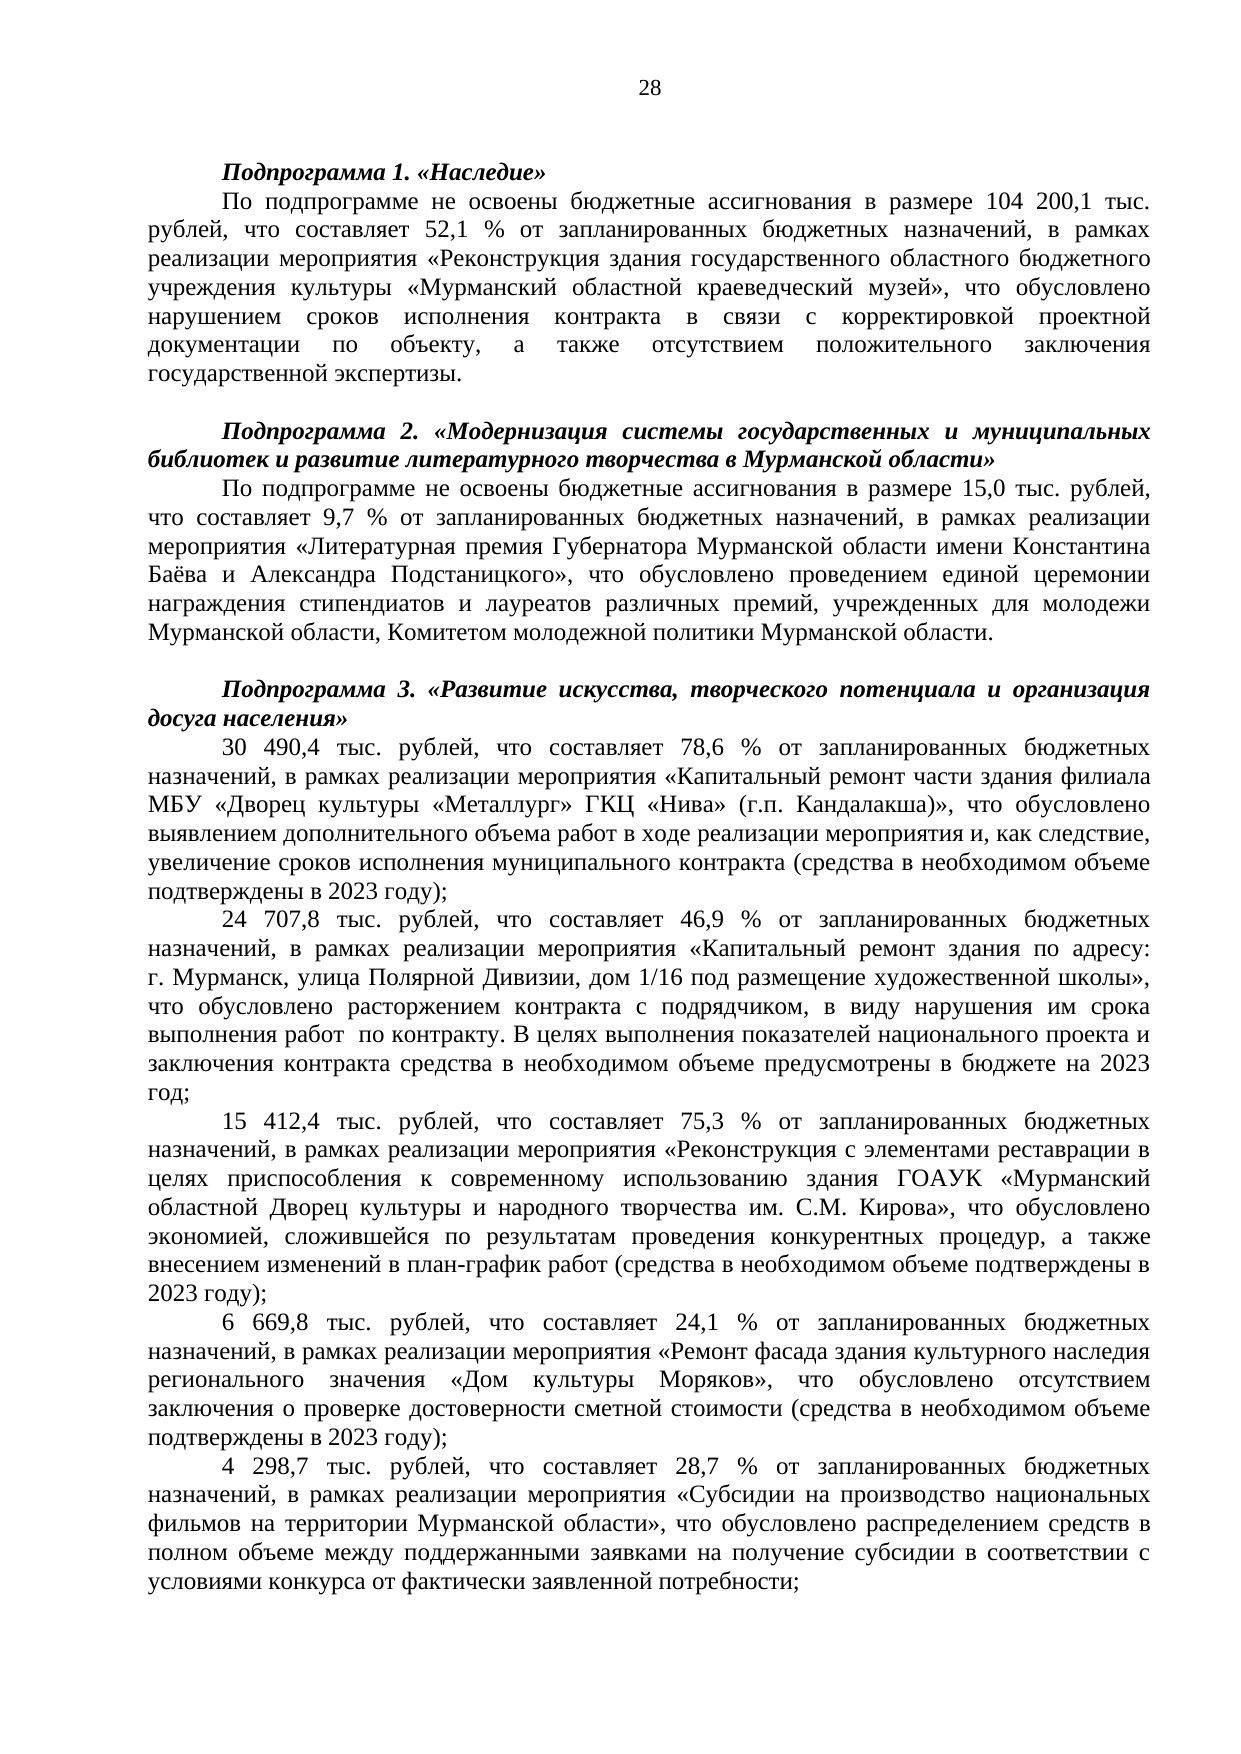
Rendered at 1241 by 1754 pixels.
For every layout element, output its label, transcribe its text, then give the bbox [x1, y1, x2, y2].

text 15 412,4 тыс. рублей, что составляет 75,3 % от запланированных бюджетных назначений, в рамках реализации мероприятия «Реконструкция с элементами реставрации в целях приспособления к современному использованию здания ГОАУК «Мурманский областной Дворец культуры и народного творчества им. С.М. Кирова», что обусловлено экономией, сложившейся по результатам проведения конкурентных процедур, а также внесением изменений в план-график работ (средства в необходимом объеме подтверждены в 2023 году); [148, 1106, 1152, 1307]
text 6 669,8 тыс. рублей, что составляет 24,1 % от запланированных бюджетных назначений, в рамках реализации мероприятия «Ремонт фасада здания культурного наследия регионального значения «Дом культуры Моряков», что обусловлено отсутствием заключения о проверке достоверности сметной стоимости (средства в необходимом объеме подтверждены в 2023 году); [148, 1307, 1152, 1451]
text По подпрограмме не освоены бюджетные ассигнования в размере 15,0 тыс. рублей, что составляет 9,7 % от запланированных бюджетных назначений, в рамках реализации мероприятия «Литературная премия Губернатора Мурманской области имени Константина Баёва и Александра Подстаницкого», что обусловлено проведением единой церемонии награждения стипендиатов и лауреатов различных премий, учрежденных для молодежи Мурманской области, Комитетом молодежной политики Мурманской области. [148, 473, 1152, 646]
text Подпрограмма 3. «Развитие искусства, творческого потенциала и организация досуга населения» [148, 674, 1152, 732]
text 4 298,7 тыс. рублей, что составляет 28,7 % от запланированных бюджетных назначений, в рамках реализации мероприятия «Субсидии на производство национальных фильмов на территории Мурманской области», что обусловлено распределением средств в полном объеме между поддержанными заявками на получение субсидии в соответствии с условиями конкурса от фактически заявленной потребности; [148, 1451, 1152, 1594]
text Подпрограмма 2. «Модернизация системы государственных и муниципальных библиотек и развитие литературного творчества в Мурманской области» [148, 416, 1152, 473]
text Подпрограмма 1. «Наследие» [148, 157, 1152, 186]
text 30 490,4 тыс. рублей, что составляет 78,6 % от запланированных бюджетных назначений, в рамках реализации мероприятия «Капитальный ремонт части здания филиала МБУ «Дворец культуры «Металлург» ГКЦ «Нива» (г.п. Кандалакша)», что обусловлено выявлением дополнительного объема работ в ходе реализации мероприятия и, как следствие, увеличение сроков исполнения муниципального контракта (средства в необходимом объеме подтверждены в 2023 году); [148, 732, 1152, 904]
text 24 707,8 тыс. рублей, что составляет 46,9 % от запланированных бюджетных назначений, в рамках реализации мероприятия «Капитальный ремонт здания по адресу: г. Мурманск, улица Полярной Дивизии, дом 1/16 под размещение художественной школы», что обусловлено расторжением контракта с подрядчиком, в виду нарушения им срока выполнения работ по контракту. В целях выполнения показателей национального проекта и заключения контракта средства в необходимом объеме предусмотрены в бюджете на 2023 год; [148, 904, 1152, 1106]
text По подпрограмме не освоены бюджетные ассигнования в размере 104 200,1 тыс. рублей, что составляет 52,1 % от запланированных бюджетных назначений, в рамках реализации мероприятия «Реконструкция здания государственного областного бюджетного учреждения культуры «Мурманский областной краеведческий музей», что обусловлено нарушением сроков исполнения контракта в связи с корректировкой проектной документации по объекту, а также отсутствием положительного заключения государственной экспертизы. [148, 186, 1152, 387]
